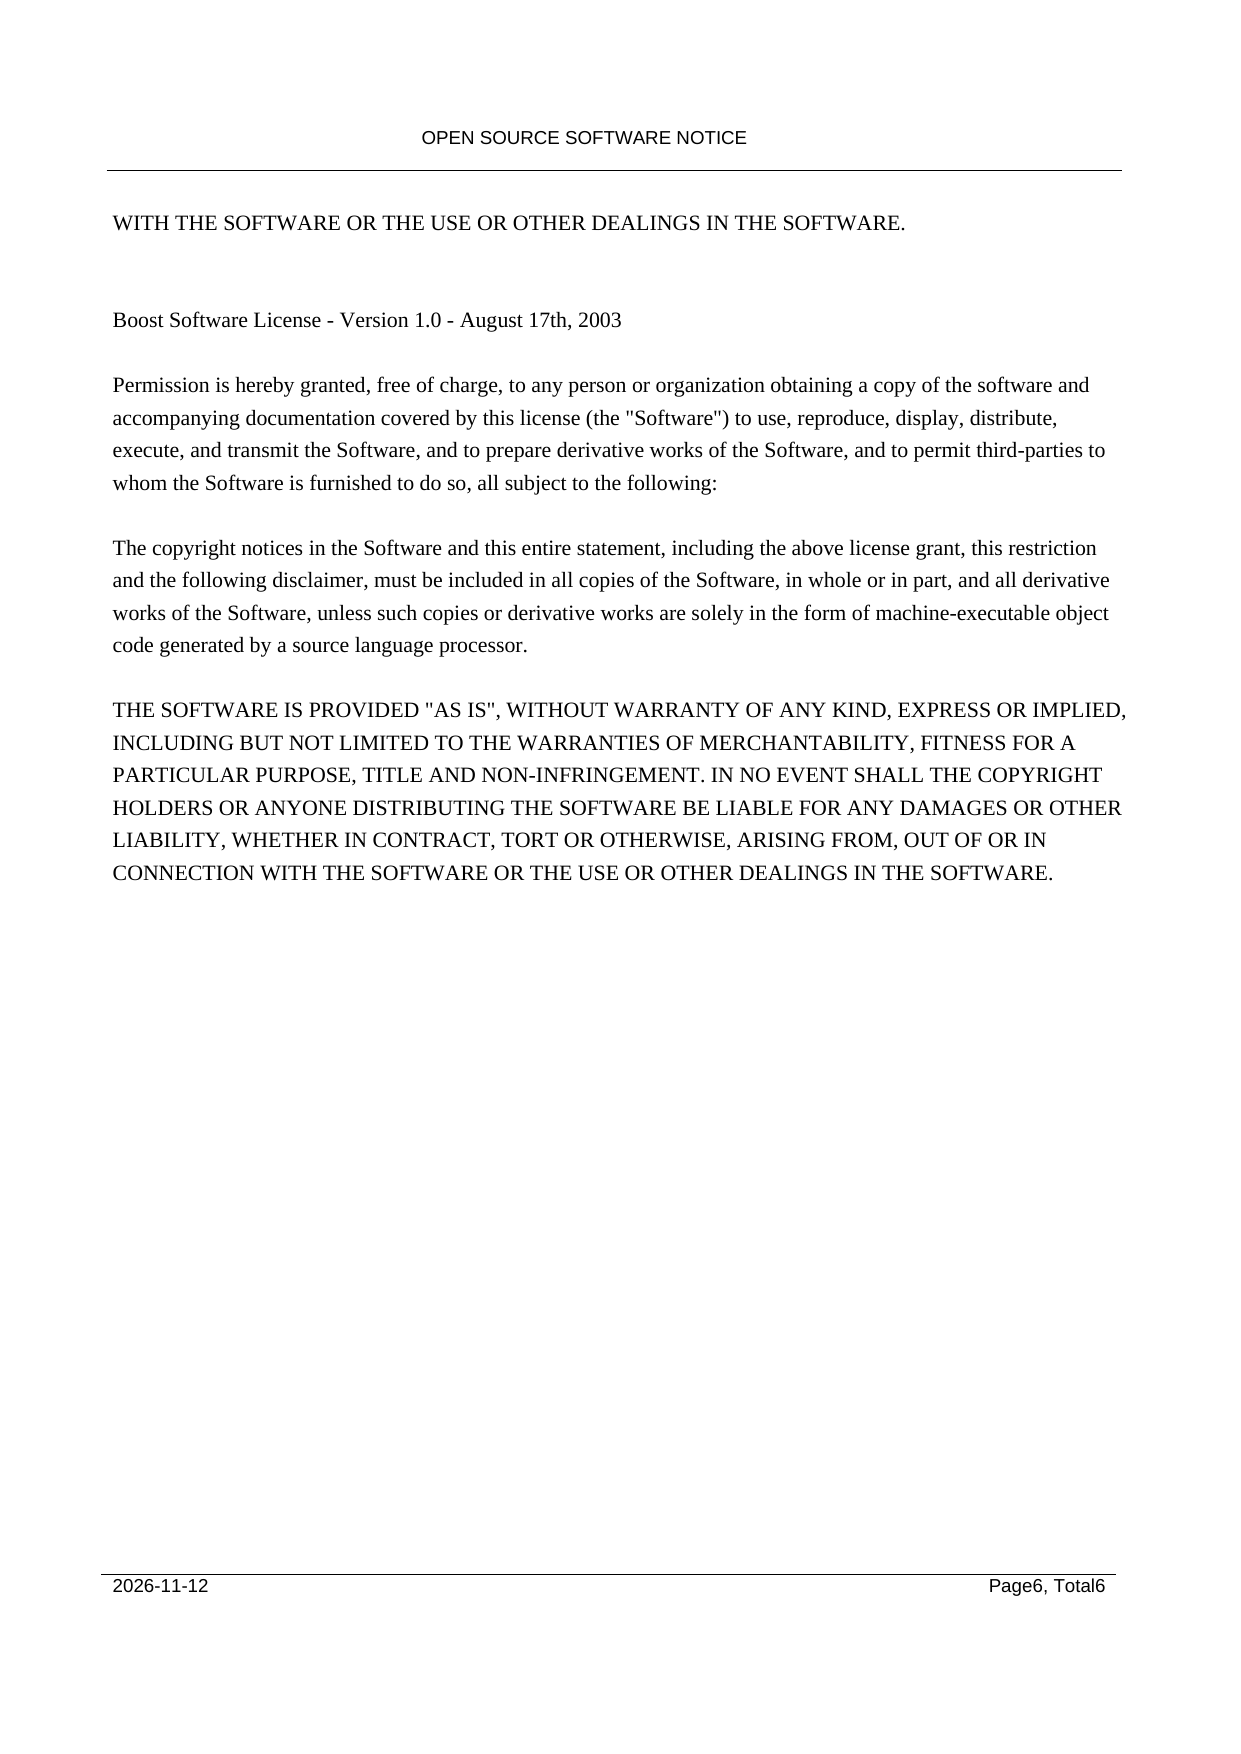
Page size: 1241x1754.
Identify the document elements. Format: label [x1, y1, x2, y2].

text [112, 206, 1128, 921]
